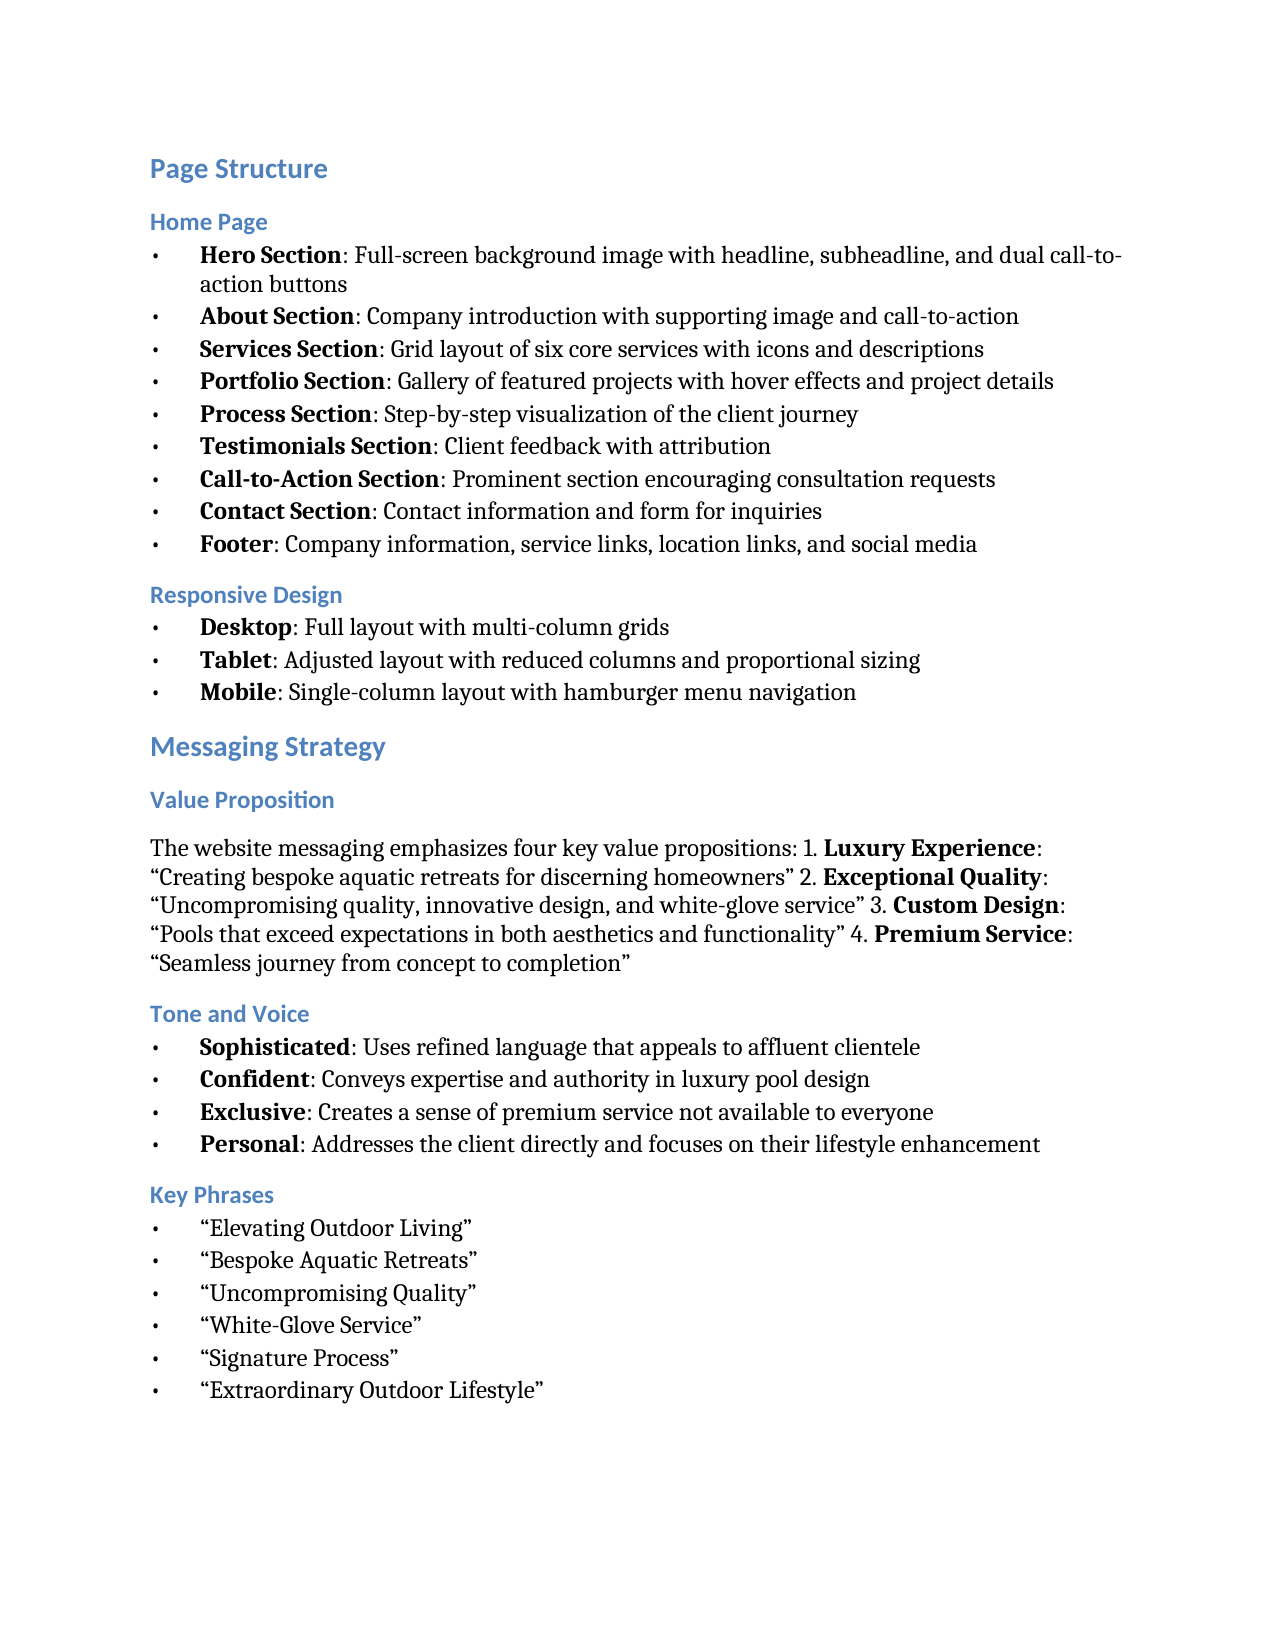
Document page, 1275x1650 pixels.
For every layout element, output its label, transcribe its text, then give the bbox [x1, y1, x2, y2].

list “Signature Process” [150, 1344, 1125, 1373]
list Tablet: Adjusted layout with reduced columns and proportional sizing [150, 646, 1125, 674]
subtitle Tone and Voice [150, 998, 1125, 1029]
list “Bespoke Aquatic Retreats” [150, 1246, 1125, 1275]
list “Extraordinary Outdoor Lifestyle” [150, 1376, 1125, 1405]
list Process Section: Step-by-step visualization of the client journey [150, 399, 1125, 428]
list Hero Section: Full-screen background image with headline, subheadline, and dual call-to-action buttons [150, 241, 1125, 298]
subtitle Messaging Strategy [150, 728, 1125, 763]
subtitle Responsive Design [150, 579, 1125, 609]
list Sophisticated: Uses refined language that appeals to affluent clientele [150, 1032, 1125, 1061]
list Contact Section: Contact information and form for inquiries [150, 497, 1125, 526]
list About Section: Company introduction with supporting image and call-to-action [150, 302, 1125, 331]
subtitle Home Page [150, 206, 1125, 237]
list Confident: Conveys expertise and authority in luxury pool design [150, 1065, 1125, 1094]
list “White-Glove Service” [150, 1311, 1125, 1340]
list Mobile: Single-column layout with hamburger menu navigation [150, 678, 1125, 707]
list Footer: Company information, service links, location links, and social media [150, 529, 1125, 558]
list Desktop: Full layout with multi-column grids [150, 613, 1125, 642]
subtitle Page Structure [150, 150, 1125, 186]
list Services Section: Grid layout of six core services with icons and descriptions [150, 334, 1125, 363]
list Personal: Addresses the client directly and focuses on their lifestyle enhancement [150, 1130, 1125, 1159]
list “Uncompromising Quality” [150, 1279, 1125, 1308]
subtitle Key Phrases [150, 1179, 1125, 1210]
list “Elevating Outdoor Living” [150, 1214, 1125, 1243]
list Call-to-Action Section: Prominent section encouraging consultation requests [150, 464, 1125, 493]
list Portfolio Section: Gallery of featured projects with hover effects and project details [150, 367, 1125, 396]
text The website messaging emphasizes four key value propositions: 1. Luxury Experience: “Creating bespoke aquatic retreats for discerning homeowners” 2. Exceptional Quality: “Uncompromising quality, innovative design, and white-glove service” 3. Custom Design: “Pools that exceed expectations in both aesthetics and functionality” 4. Premium Service: “Seamless journey from concept to completion” [150, 834, 1125, 977]
list Exclusive: Creates a sense of premium service not available to everyone [150, 1097, 1125, 1126]
subtitle Value Proposition [150, 784, 1125, 815]
list Testimonials Section: Client feedback with attribution [150, 432, 1125, 461]
